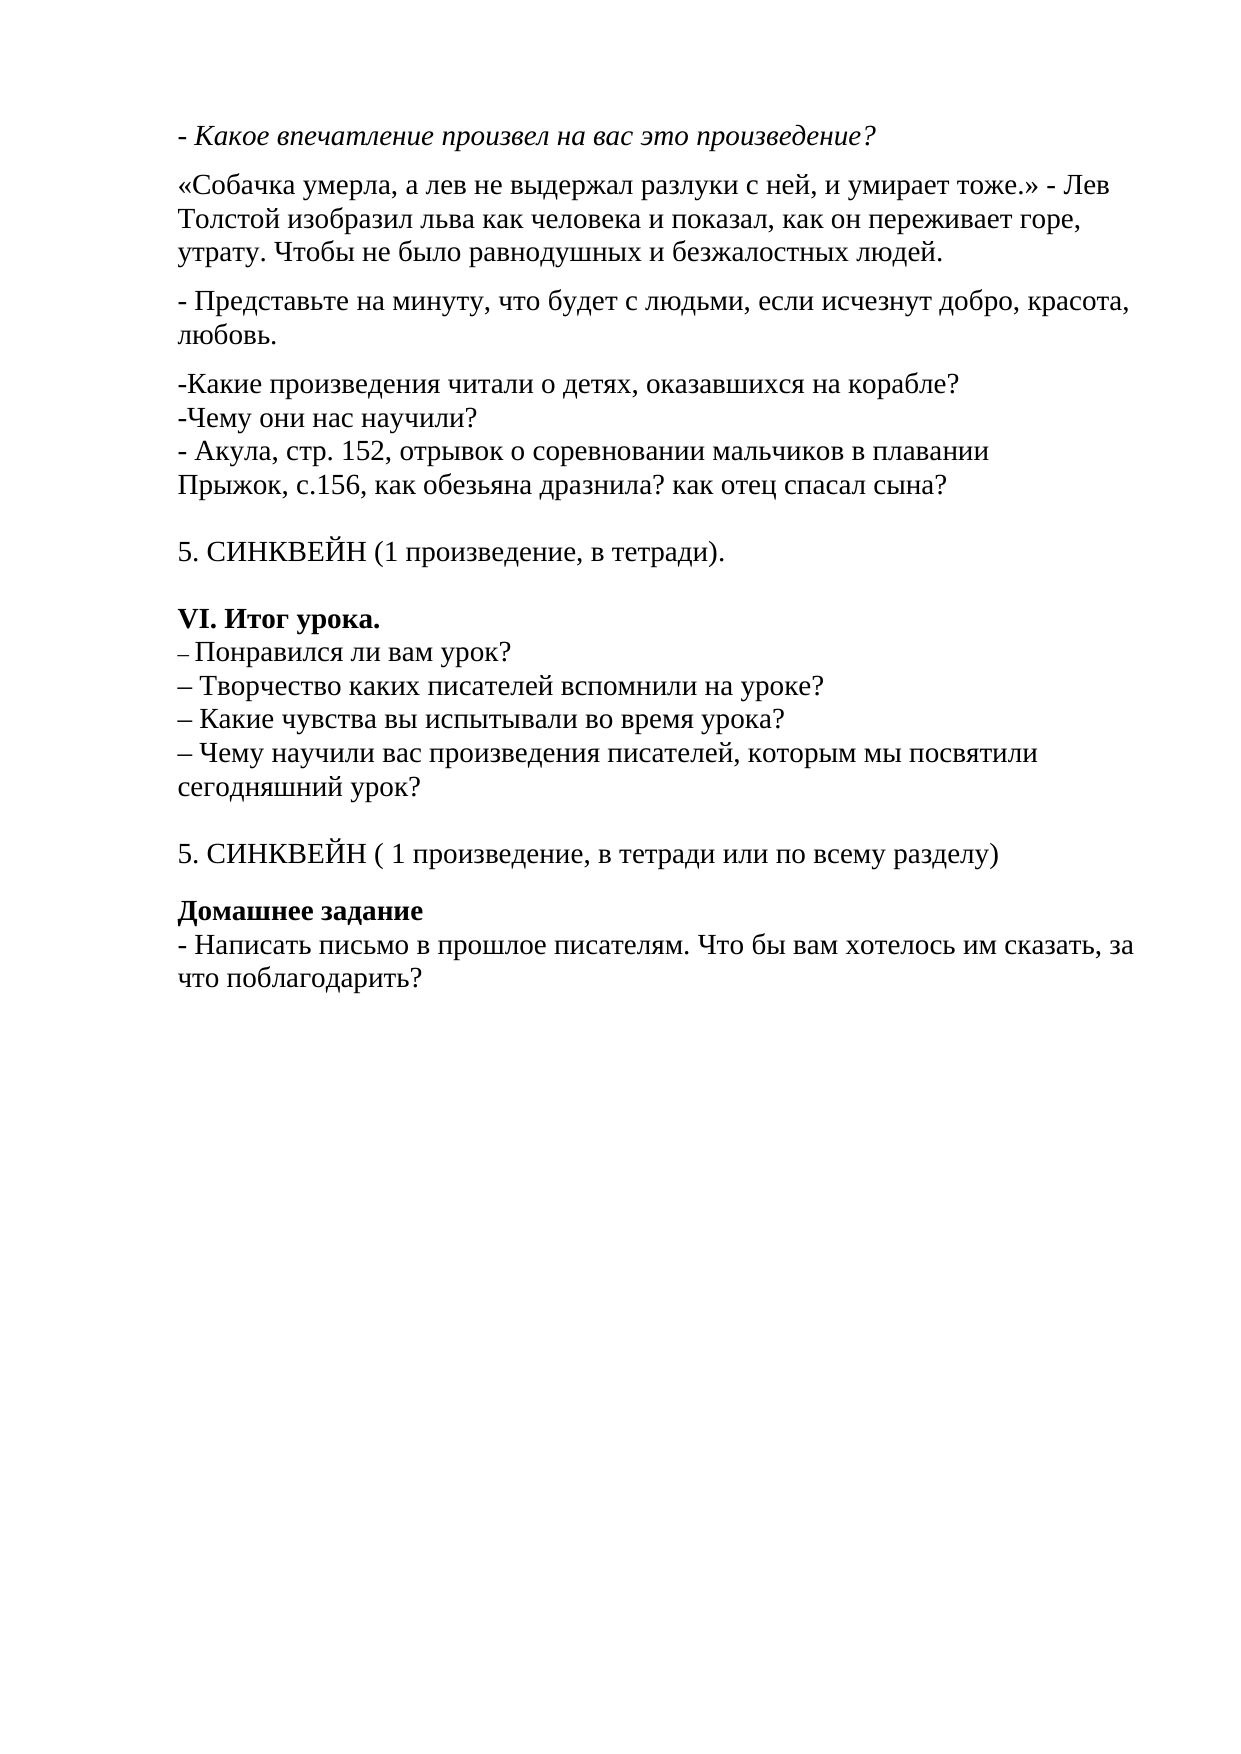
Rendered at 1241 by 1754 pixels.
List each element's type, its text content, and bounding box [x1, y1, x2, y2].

text - Акула, стр. 152, отрывок о соревновании мальчиков в плавании [177, 433, 1152, 467]
text Домашнее задание [177, 893, 1152, 927]
text -Чему они нас научили? [177, 400, 1152, 433]
text – Какие чувства вы испытывали во время урока? [177, 702, 1152, 735]
text - Представьте на минуту, что будет с людьми, если исчезнут добро, красота, любовь. [177, 283, 1152, 351]
text 5. СИНКВЕЙН (1 произведение, в тетради). [177, 534, 1152, 567]
text – Творчество каких писателей вспомнили на уроке? [177, 668, 1152, 702]
text VI. Итог урока. [177, 601, 1152, 634]
text 5. СИНКВЕЙН ( 1 произведение, в тетради или по всему разделу) [177, 836, 1152, 869]
text «Собачка умерла, а лев не выдержал разлуки с ней, и умирает тоже.» - Лев Толстой изобразил льва как человека и показал, как он переживает горе, утрату. Чтобы не было равнодушных и безжалостных людей. [177, 167, 1152, 268]
text – Понравился ли вам урок? [177, 634, 1152, 668]
text – Чему научили вас произведения писателей, которым мы посвятили сегодняшний урок? [177, 735, 1152, 802]
text - Какое впечатление произвел на вас это произведение? [177, 118, 1152, 152]
text Прыжок, с.156, как обезьяна дразнила? как отец спасал сына? [177, 467, 1152, 500]
text -Какие произведения читали о детях, оказавшихся на корабле? [177, 366, 1152, 400]
text - Написать письмо в прошлое писателям. Что бы вам хотелось им сказать, за что поблагодарить? [177, 927, 1152, 994]
